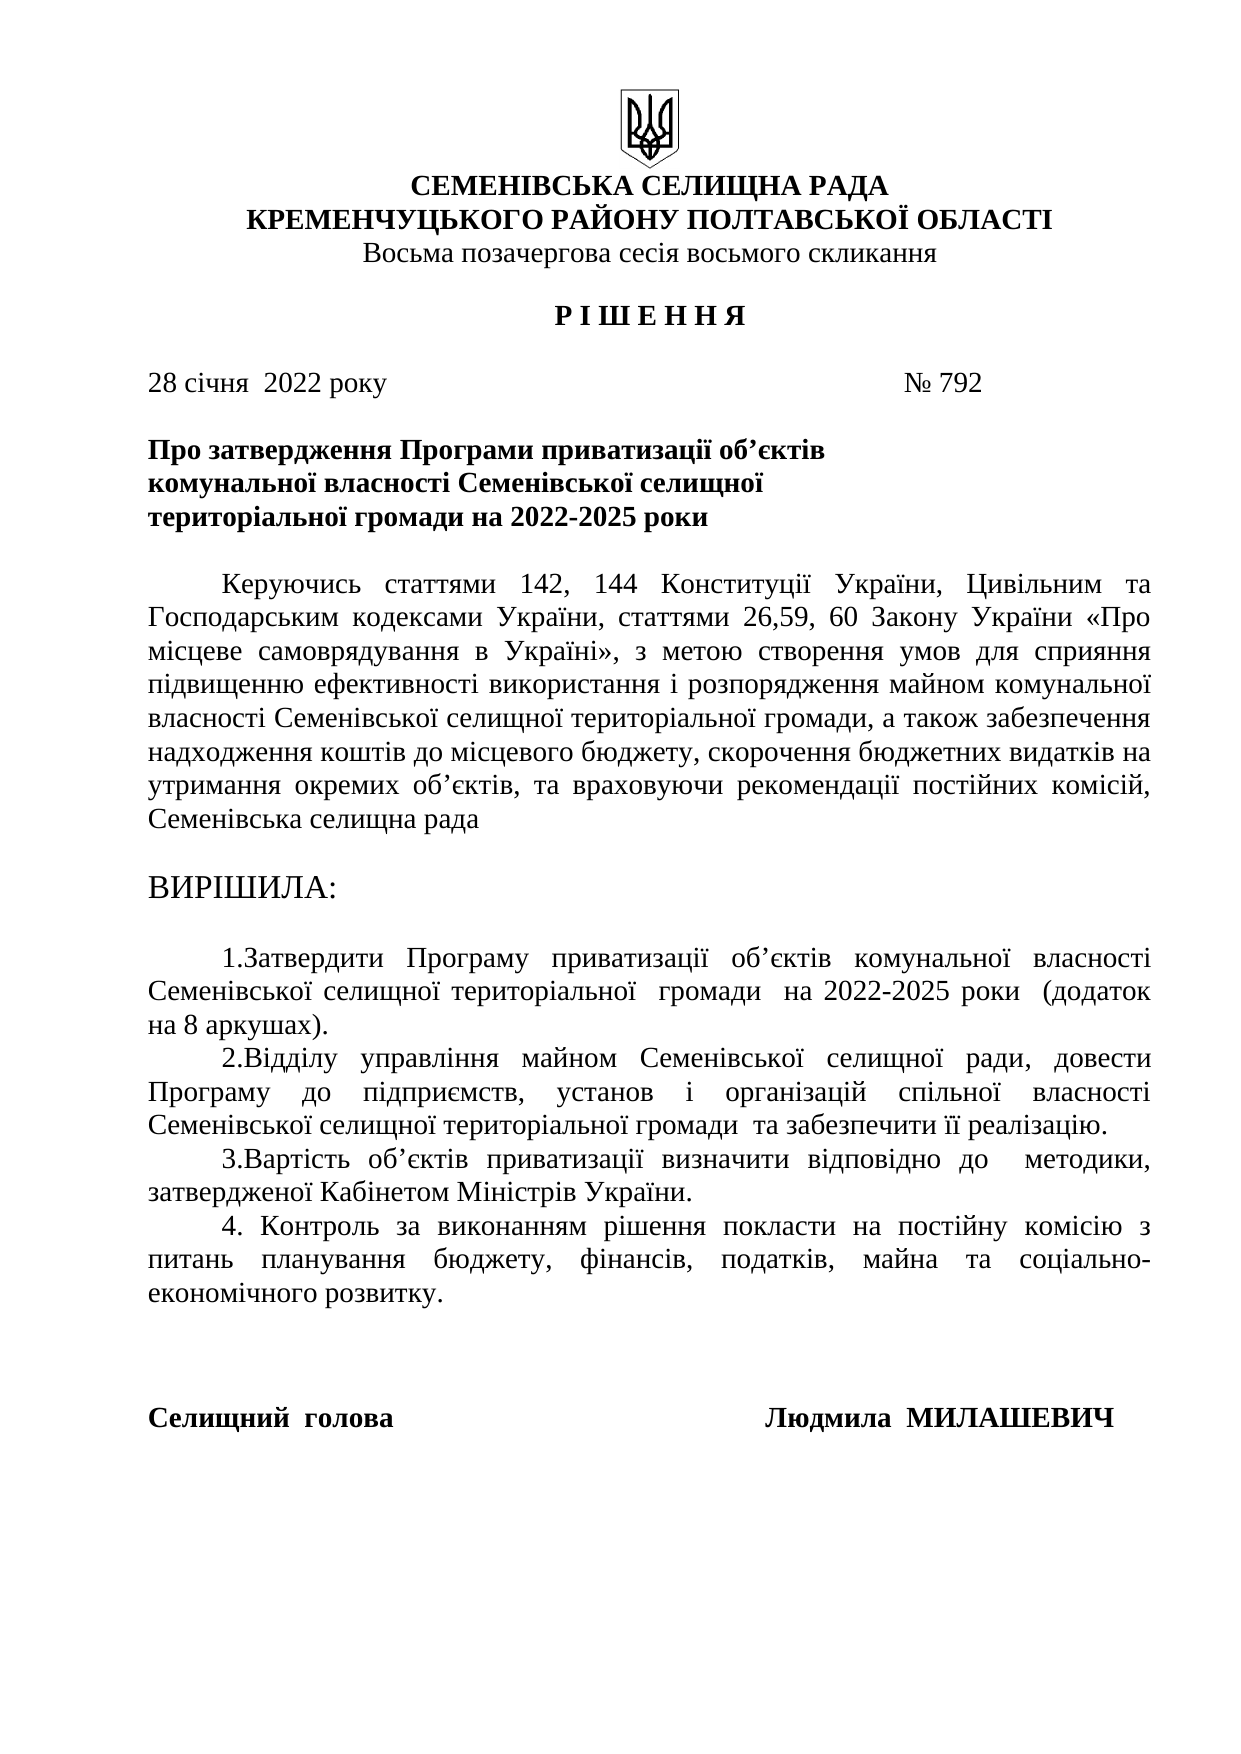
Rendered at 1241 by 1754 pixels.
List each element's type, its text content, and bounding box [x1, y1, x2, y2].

text Р І Ш Е Н Н Я [148, 298, 1152, 331]
text Восьма позачергова сесія восьмого скликання [148, 235, 1152, 269]
text Про затвердження Програми приватизації об’єктів [148, 432, 1152, 465]
text 4. Контроль за виконанням рішення покласти на постійну комісію з питань планування бюджету, фінансів, податків, майна та соціально-економічного розвитку. [148, 1208, 1152, 1309]
text 28 січня 2022 року № 792 [148, 365, 1152, 398]
text Керуючись статтями 142, 144 Конституції України, Цивільним та Господарським кодексами України, статтями 26,59, 60 Закону України «Про місцеве самоврядування в Україні», з метою створення умов для сприяння підвищенню ефективності використання і розпорядження майном комунальної власності Семенівської селищної територіальної громади, а також забезпечення надходження коштів до місцевого бюджету, скорочення бюджетних видатків на утримання окремих об’єктів, та враховуючи рекомендації постійних комісій, Семенівська селищна рада [148, 566, 1152, 834]
text територіальної громади на 2022-2025 роки [148, 499, 1152, 532]
text 3.Вартість об’єктів приватизації визначити відповідно до методики, затвердженої Кабінетом Міністрів України. [148, 1141, 1152, 1208]
subtitle Селищний голова Людмила МИЛАШЕВИЧ [148, 1400, 1152, 1433]
picture [619, 88, 680, 169]
text СЕМЕНІВСЬКА СЕЛИЩНА РАДА [148, 168, 1152, 202]
text 2.Відділу управління майном Семенівської селищної ради, довести Програму до підприємств, установ і організацій спільної власності Семенівської селищної територіальної громади та забезпечити її реалізацію. [148, 1040, 1152, 1141]
text 1.Затвердити Програму приватизації об’єктів комунальної власності Семенівської селищної територіальної громади на 2022-2025 роки (додаток на 8 аркушах). [148, 940, 1152, 1040]
text ВИРІШИЛА: [148, 868, 1152, 906]
text комунальної власності Семенівської селищної [148, 465, 1152, 499]
text КРЕМЕНЧУЦЬКОГО РАЙОНУ ПОЛТАВСЬКОЇ ОБЛАСТІ [148, 202, 1152, 235]
